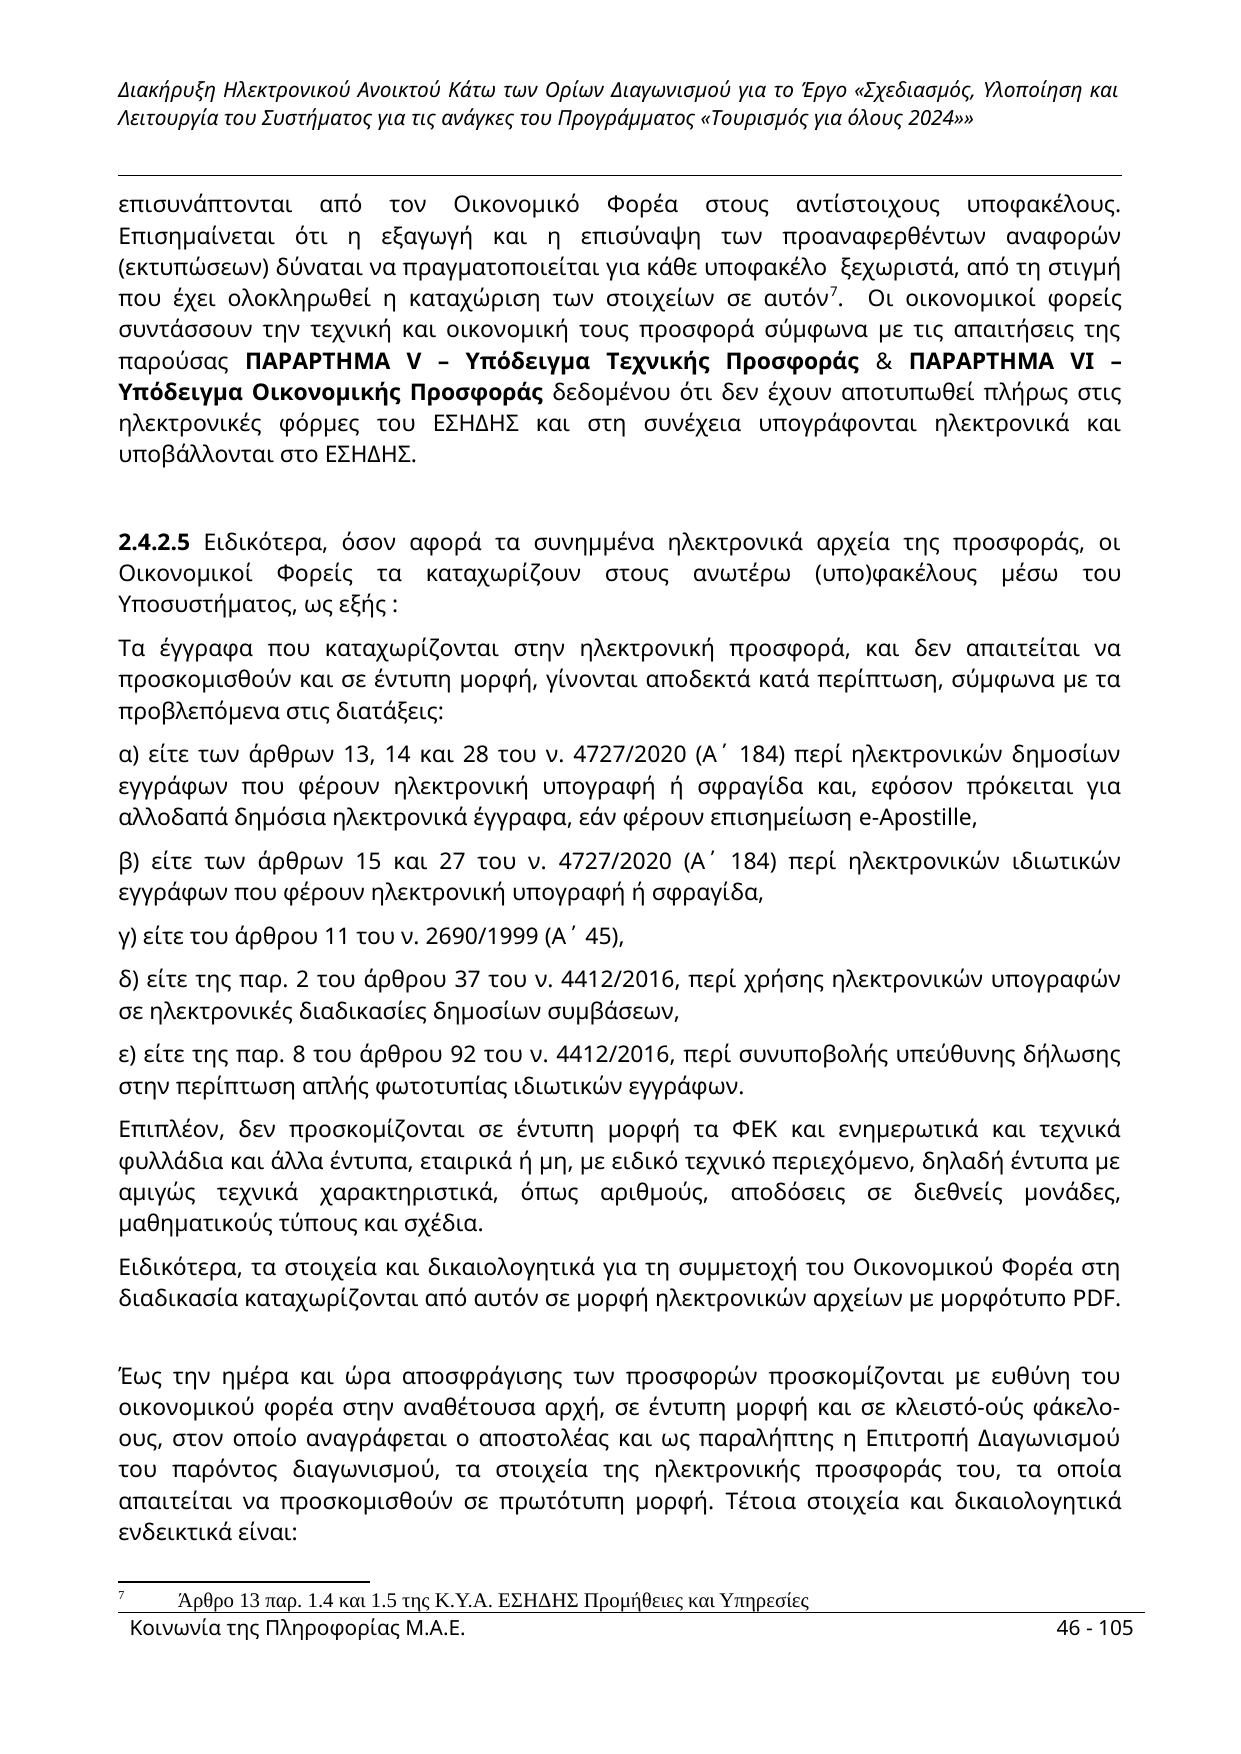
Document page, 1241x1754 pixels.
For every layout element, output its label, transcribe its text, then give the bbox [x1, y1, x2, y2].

text γ) είτε του άρθρου 11 του ν. 2690/1999 (Α΄ 45), [118, 920, 1122, 951]
text Ειδικότερα, τα στοιχεία και δικαιολογητικά για τη συμμετοχή του Οικονομικού Φορέα στη διαδικασία καταχωρίζονται από αυτόν σε μορφή ηλεκτρονικών αρχείων με μορφότυπο PDF. [118, 1251, 1122, 1345]
text β) είτε των άρθρων 15 και 27 του ν. 4727/2020 (Α΄ 184) περί ηλεκτρονικών ιδιωτικών εγγράφων που φέρουν ηλεκτρονική υπογραφή ή σφραγίδα, [118, 845, 1122, 907]
text ε) είτε της παρ. 8 του άρθρου 92 του ν. 4412/2016, περί συνυποβολής υπεύθυνης δήλωσης στην περίπτωση απλής φωτοτυπίας ιδιωτικών εγγράφων. [118, 1038, 1122, 1101]
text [118, 188, 1122, 470]
text α) είτε των άρθρων 13, 14 και 28 του ν. 4727/2020 (Α΄ 184) περί ηλεκτρονικών δημοσίων εγγράφων που φέρουν ηλεκτρονική υπογραφή ή σφραγίδα και, εφόσον πρόκειται για αλλοδαπά δημόσια ηλεκτρονικά έγγραφα, εάν φέρουν επισημείωση e-Apostille, [118, 738, 1122, 832]
text δ) είτε της παρ. 2 του άρθρου 37 του ν. 4412/2016, περί χρήσης ηλεκτρονικών υπογραφών σε ηλεκτρονικές διαδικασίες δημοσίων συμβάσεων, [118, 963, 1122, 1026]
text 2.4.2.5 Ειδικότερα, όσον αφορά τα συνημμένα ηλεκτρονικά αρχεία της προσφοράς, οι Οικονομικοί Φορείς τα καταχωρίζουν στους ανωτέρω (υπο)φακέλους μέσω του Υποσυστήματος, ως εξής : [118, 526, 1122, 620]
text Επιπλέον, δεν προσκομίζονται σε έντυπη μορφή τα ΦΕΚ και ενημερωτικά και τεχνικά φυλλάδια και άλλα έντυπα, εταιρικά ή μη, με ειδικό τεχνικό περιεχόμενο, δηλαδή έντυπα με αμιγώς τεχνικά χαρακτηριστικά, όπως αριθμούς, αποδόσεις σε διεθνείς μονάδες, μαθηματικούς τύπους και σχέδια. [118, 1113, 1122, 1238]
text Τα έγγραφα που καταχωρίζονται στην ηλεκτρονική προσφορά, και δεν απαιτείται να προσκομισθούν και σε έντυπη μορφή, γίνονται αποδεκτά κατά περίπτωση, σύμφωνα με τα προβλεπόμενα στις διατάξεις: [118, 632, 1122, 726]
text Έως την ημέρα και ώρα αποσφράγισης των προσφορών προσκομίζονται με ευθύνη του οικονομικού φορέα στην αναθέτουσα αρχή, σε έντυπη μορφή και σε κλειστό-ούς φάκελο-ους, στον οποίο αναγράφεται ο αποστολέας και ως παραλήπτης η Επιτροπή Διαγωνισμού του παρόντος διαγωνισμού, τα στοιχεία της ηλεκτρονικής προσφοράς του, τα οποία απαιτείται να προσκομισθούν σε πρωτότυπη μορφή. Τέτοια στοιχεία και δικαιολογητικά ενδεικτικά είναι: [118, 1360, 1122, 1547]
